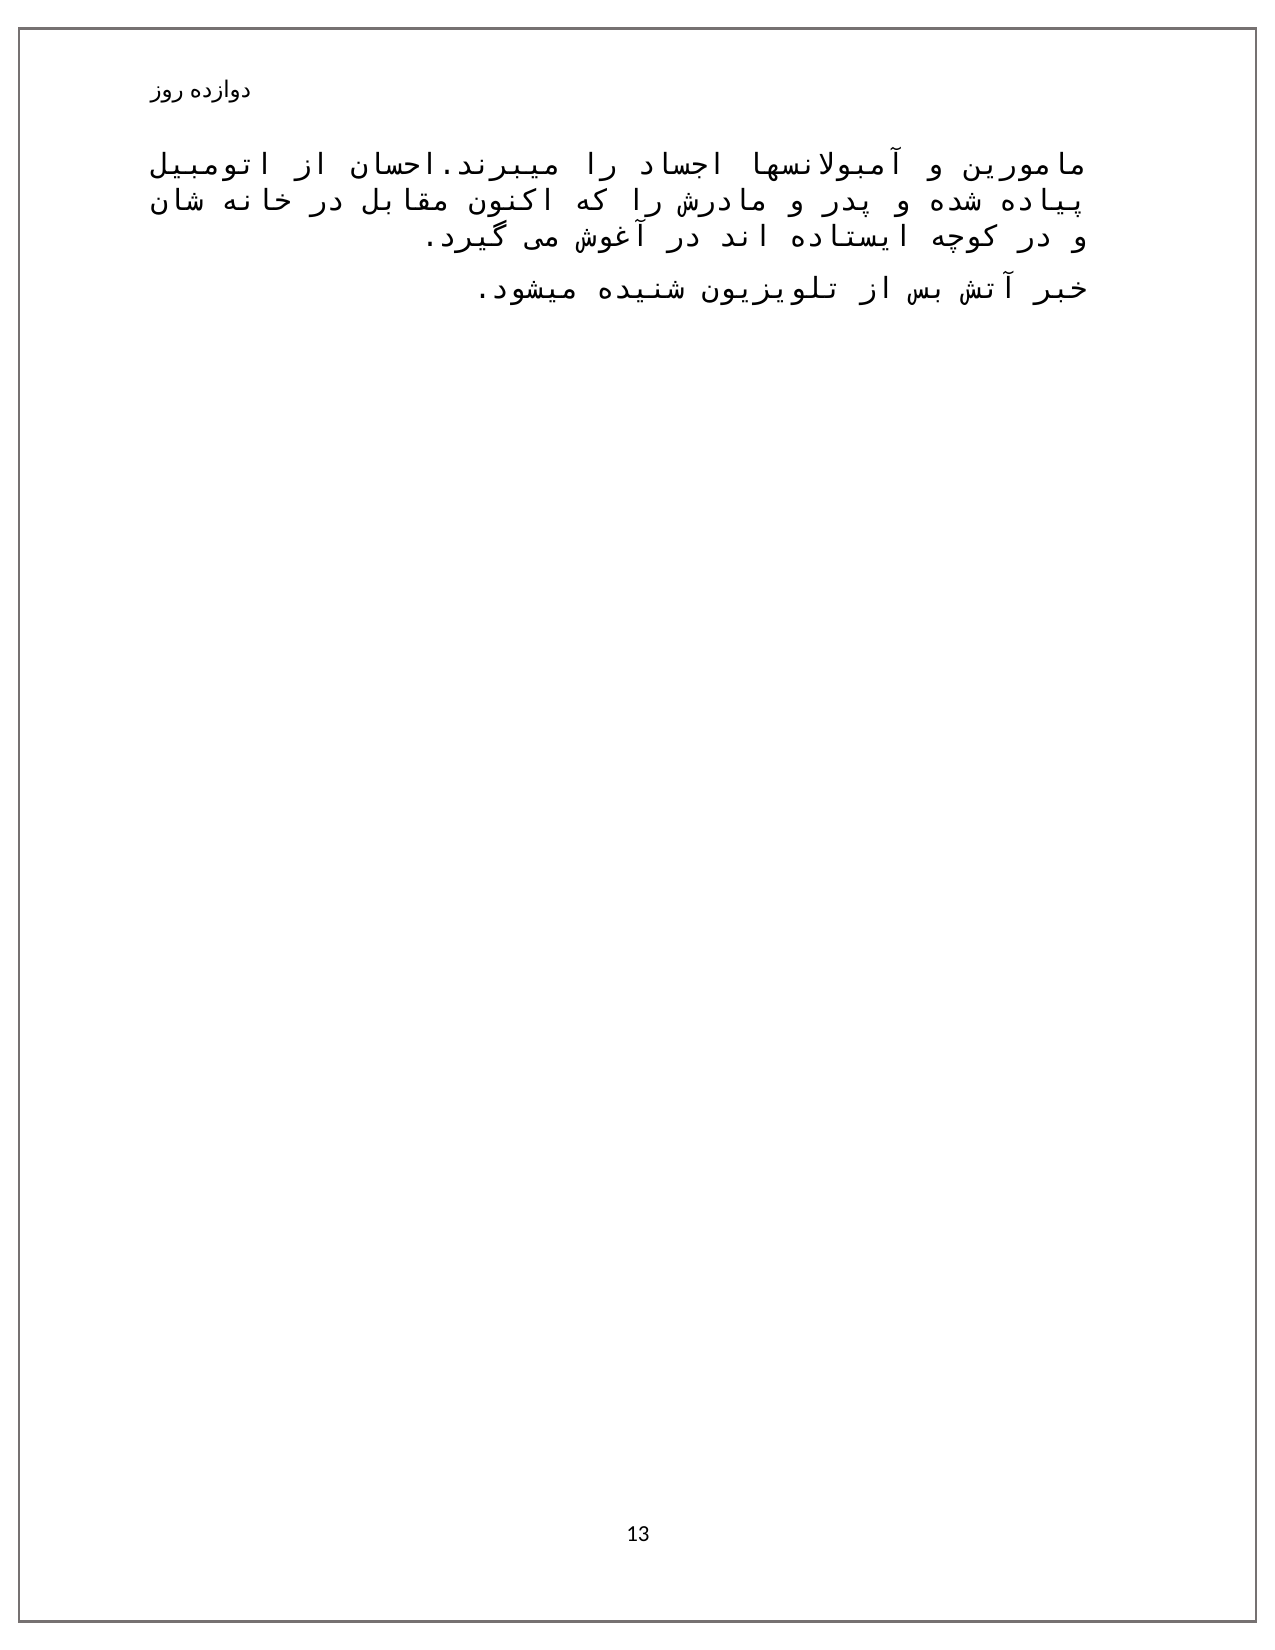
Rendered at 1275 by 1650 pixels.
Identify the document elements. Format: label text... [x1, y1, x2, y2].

text خبر آتش بس از تلویزیون شنیده میشود. [150, 274, 1087, 307]
text مامورین و آمبولانسها اجساد را میبرند.احسان از اتومبیل پیاده شده و پدر و مادرش را که اکنون مقابل در خانه شان و در کوچه ایستاده اند در آغوش می گیرد. [150, 150, 1087, 255]
